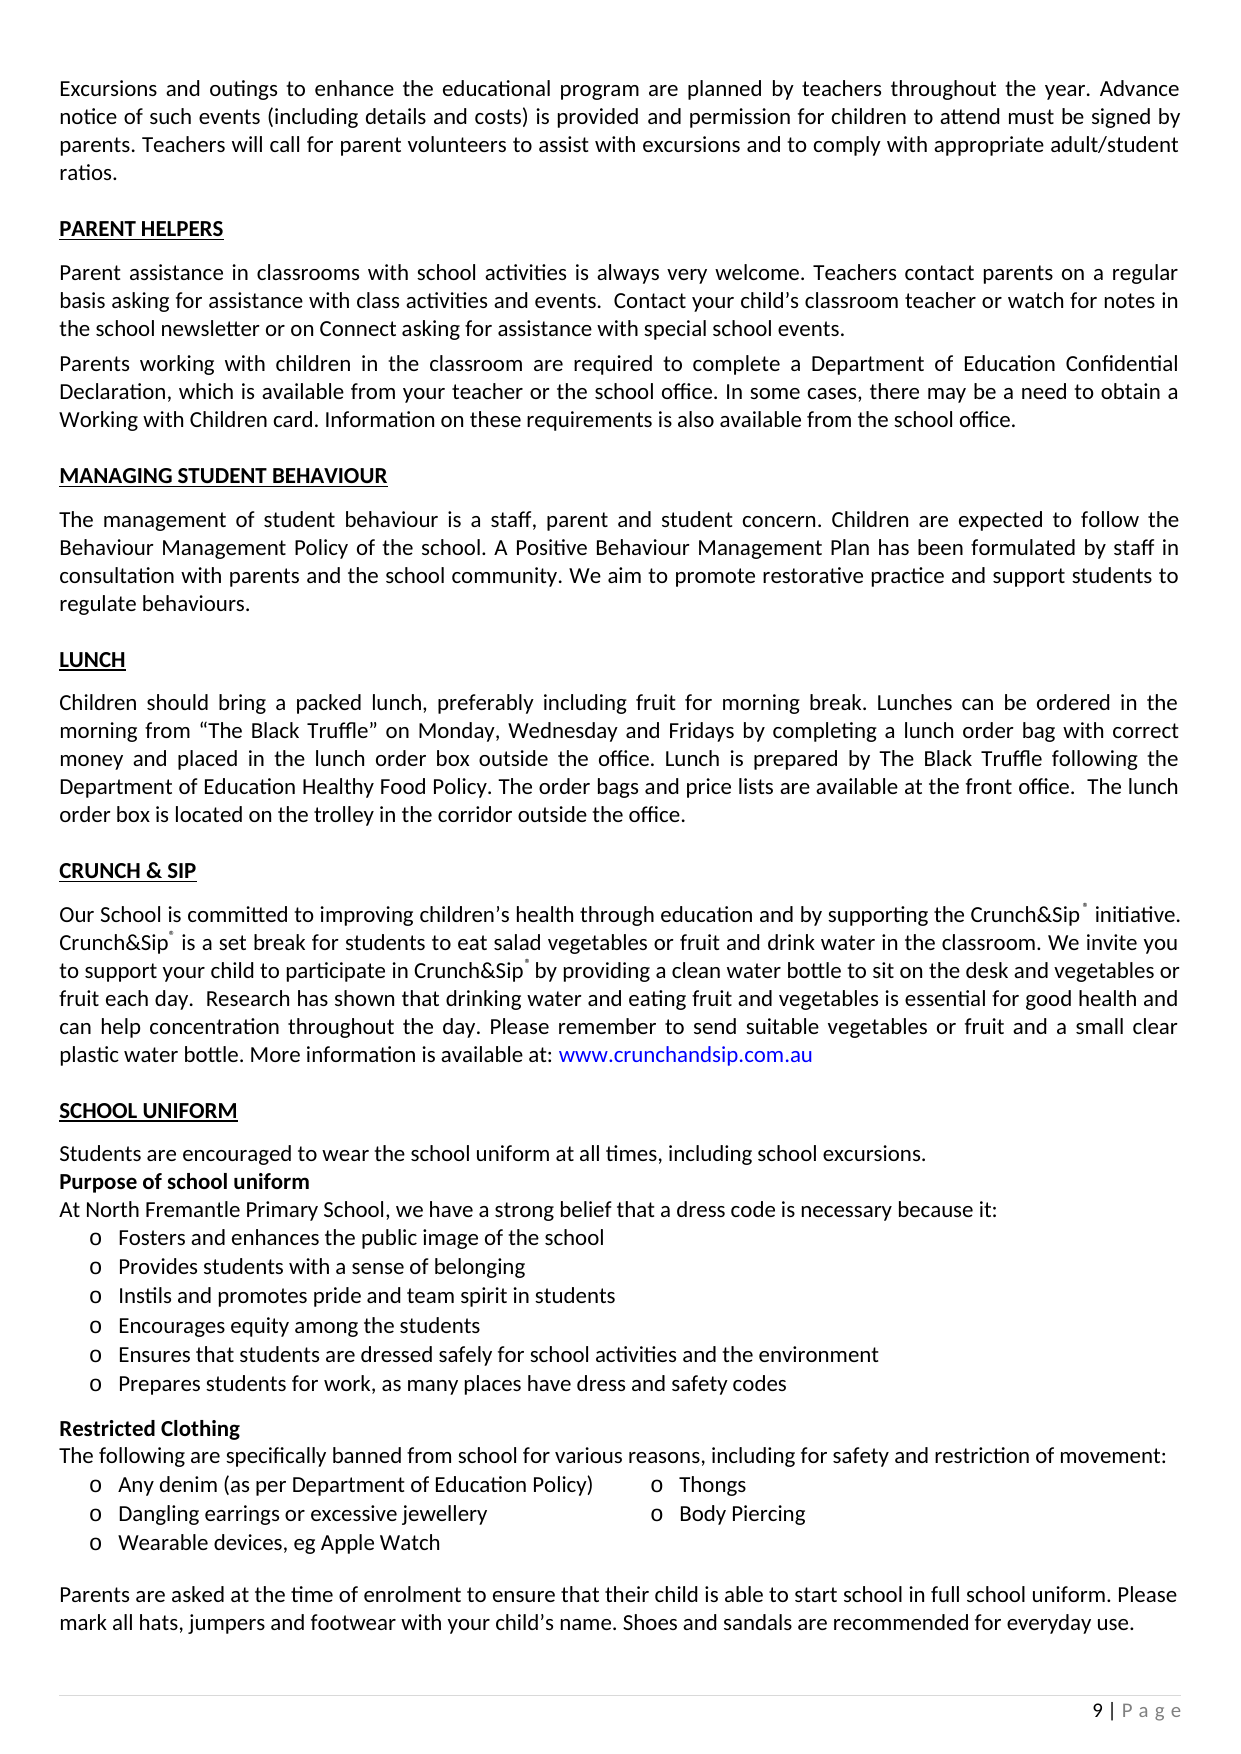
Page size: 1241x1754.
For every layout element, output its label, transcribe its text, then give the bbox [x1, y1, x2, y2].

text Parent assistance in classrooms with school activities is always very welcome. Teachers contact parents on a regular basis asking for assistance with class activities and events. Contact your child’s classroom teacher or watch for notes in the school newsletter or on Connect asking for assistance with special school events. [59, 258, 1181, 342]
list Prepares students for work, as many places have dress and safety codes [89, 1369, 1181, 1398]
text Excursions and outings to enhance the educational program are planned by teachers throughout the year. Advance notice of such events (including details and costs) is provided and permission for children to attend must be signed by parents. Teachers will call for parent volunteers to assist with excursions and to comply with appropriate adult/student ratios. [59, 74, 1181, 186]
text Children should bring a packed lunch, preferably including fruit for morning break. Lunches can be ordered in the morning from “The Black Truffle” on Monday, Wednesday and Fridays by completing a lunch order bag with correct money and placed in the lunch order box outside the office. Lunch is prepared by The Black Truffle following the Department of Education Healthy Food Policy. The order bags and price lists are available at the front office. The lunch order box is located on the trolley in the corridor outside the office. [59, 688, 1181, 828]
text Our School is committed to improving children’s health through education and by supporting the Crunch&Sip® initiative. Crunch&Sip® is a set break for students to eat salad vegetables or fruit and drink water in the classroom. We invite you to support your child to participate in Crunch&Sip® by providing a clean water bottle to sit on the desk and vegetables or fruit each day. Research has shown that drinking water and eating fruit and vegetables is essential for good health and can help concentration throughout the day. Please remember to send suitable vegetables or fruit and a small clear plastic water bottle. More information is available at: www.crunchandsip.com.au [59, 900, 1181, 1068]
list Encourages equity among the students [89, 1311, 1181, 1340]
subtitle SCHOOL UNIFORM [59, 1096, 1181, 1124]
list Provides students with a sense of belonging [89, 1252, 1181, 1282]
list Fosters and enhances the public image of the school [89, 1223, 1181, 1252]
list Instils and promotes pride and team spirit in students [89, 1282, 1181, 1311]
list Thongs [650, 1470, 1181, 1499]
subtitle LUNCH [59, 645, 1181, 673]
subtitle CRUNCH & SIP [59, 856, 1181, 884]
subtitle Restricted Clothing [59, 1414, 1181, 1442]
list Body Piercing [650, 1499, 1181, 1528]
subtitle PARENT HELPERS [59, 214, 1181, 242]
text At North Fremantle Primary School, we have a strong belief that a dress code is necessary because it: [59, 1195, 1181, 1223]
text The following are specifically banned from school for various reasons, including for safety and restriction of movement: [59, 1442, 1181, 1470]
list Any denim (as per Department of Education Policy) [89, 1470, 620, 1499]
subtitle MANAGING STUDENT BEHAVIOUR [59, 462, 1181, 489]
text Students are encouraged to wear the school uniform at all times, including school excursions. [59, 1139, 1181, 1167]
list Wearable devices, eg Apple Watch [89, 1528, 620, 1557]
text Parents working with children in the classroom are required to complete a Department of Education Confidential Declaration, which is available from your teacher or the school office. In some cases, there may be a need to obtain a Working with Children card. Information on these requirements is also available from the school office. [59, 349, 1181, 433]
text Purpose of school uniform [59, 1167, 1181, 1195]
list Ensures that students are dressed safely for school activities and the environment [89, 1340, 1181, 1369]
text Parents are asked at the time of enrolment to ensure that their child is able to start school in full school uniform. Please mark all hats, jumpers and footwear with your child’s name. Shoes and sandals are recommended for everyday use. [59, 1580, 1181, 1636]
list Dangling earrings or excessive jewellery [89, 1499, 620, 1528]
text The management of student behaviour is a staff, parent and student concern. Children are expected to follow the Behaviour Management Policy of the school. A Positive Behaviour Management Plan has been formulated by staff in consultation with parents and the school community. We aim to promote restorative practice and support students to regulate behaviours. [59, 505, 1181, 617]
